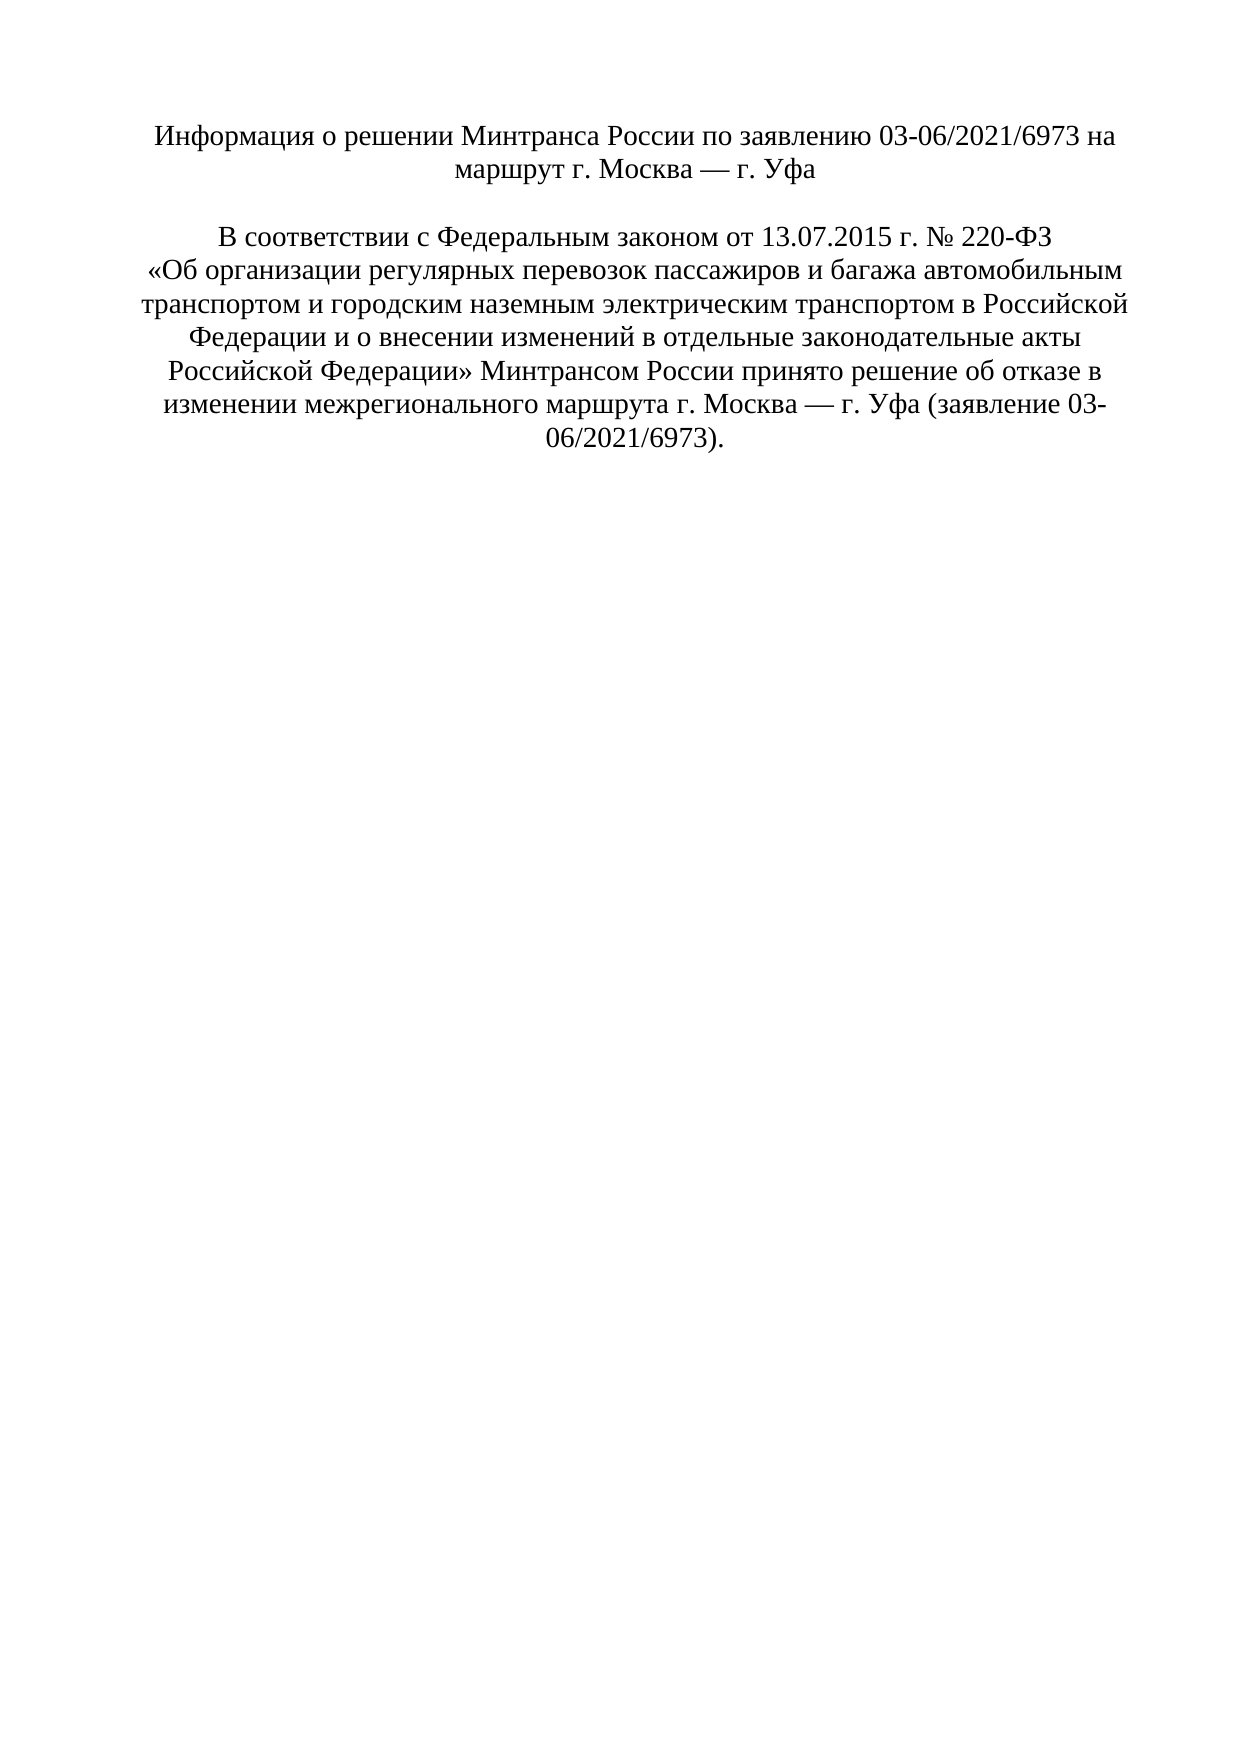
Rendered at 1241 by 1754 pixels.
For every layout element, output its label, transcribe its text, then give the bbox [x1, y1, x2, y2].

text Информация о решении Минтранса России по заявлению 03-06/2021/6973 на маршрут г. Москва — г. Уфа [118, 118, 1152, 185]
text В соответствии с Федеральным законом от 13.07.2015 г. № 220-ФЗ «Об организации регулярных перевозок пассажиров и багажа автомобильным транспортом и городским наземным электрическим транспортом в Российской Федерации и о внесении изменений в отдельные законодательные акты Российской Федерации» Минтрансом России принято решение об отказе в изменении межрегионального маршрута г. Москва — г. Уфа (заявление 03-06/2021/6973). [118, 219, 1152, 453]
